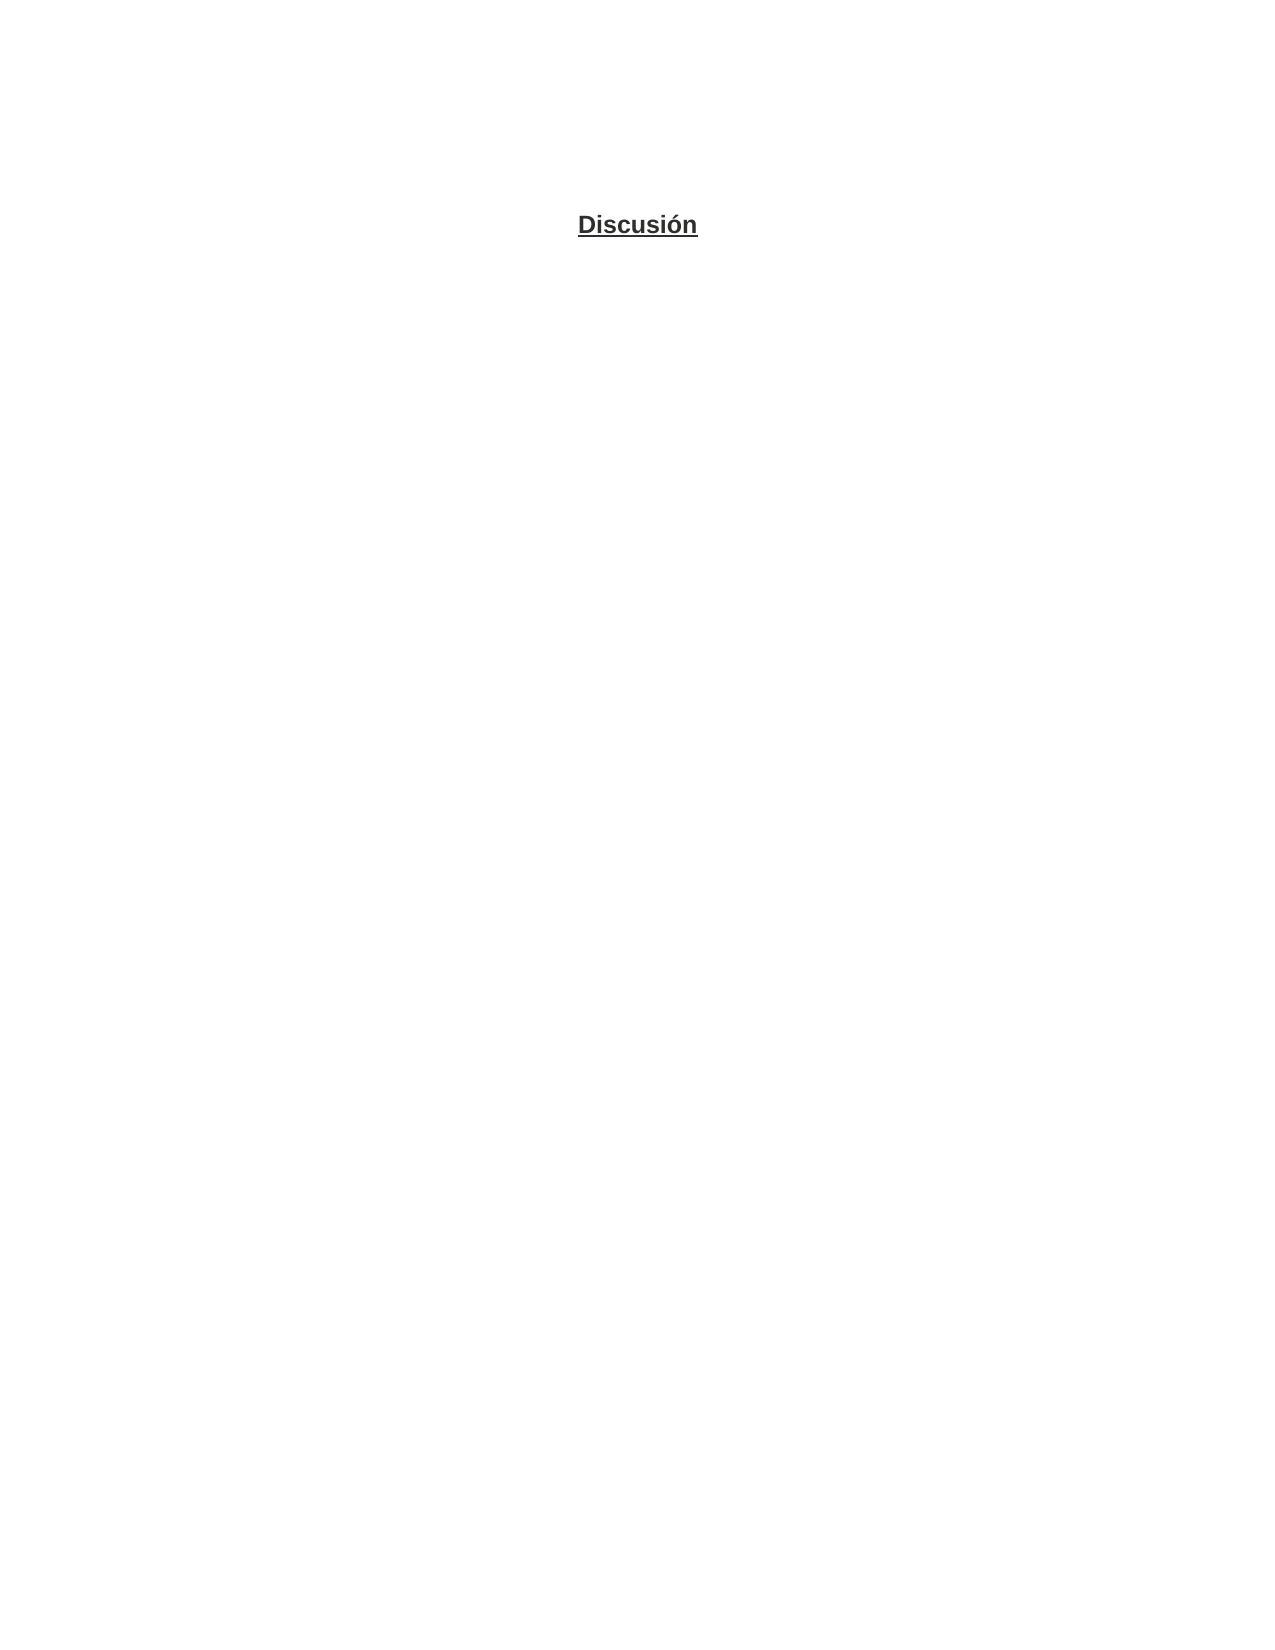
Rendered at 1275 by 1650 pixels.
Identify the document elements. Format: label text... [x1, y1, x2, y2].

text Discusión [177, 206, 1098, 239]
